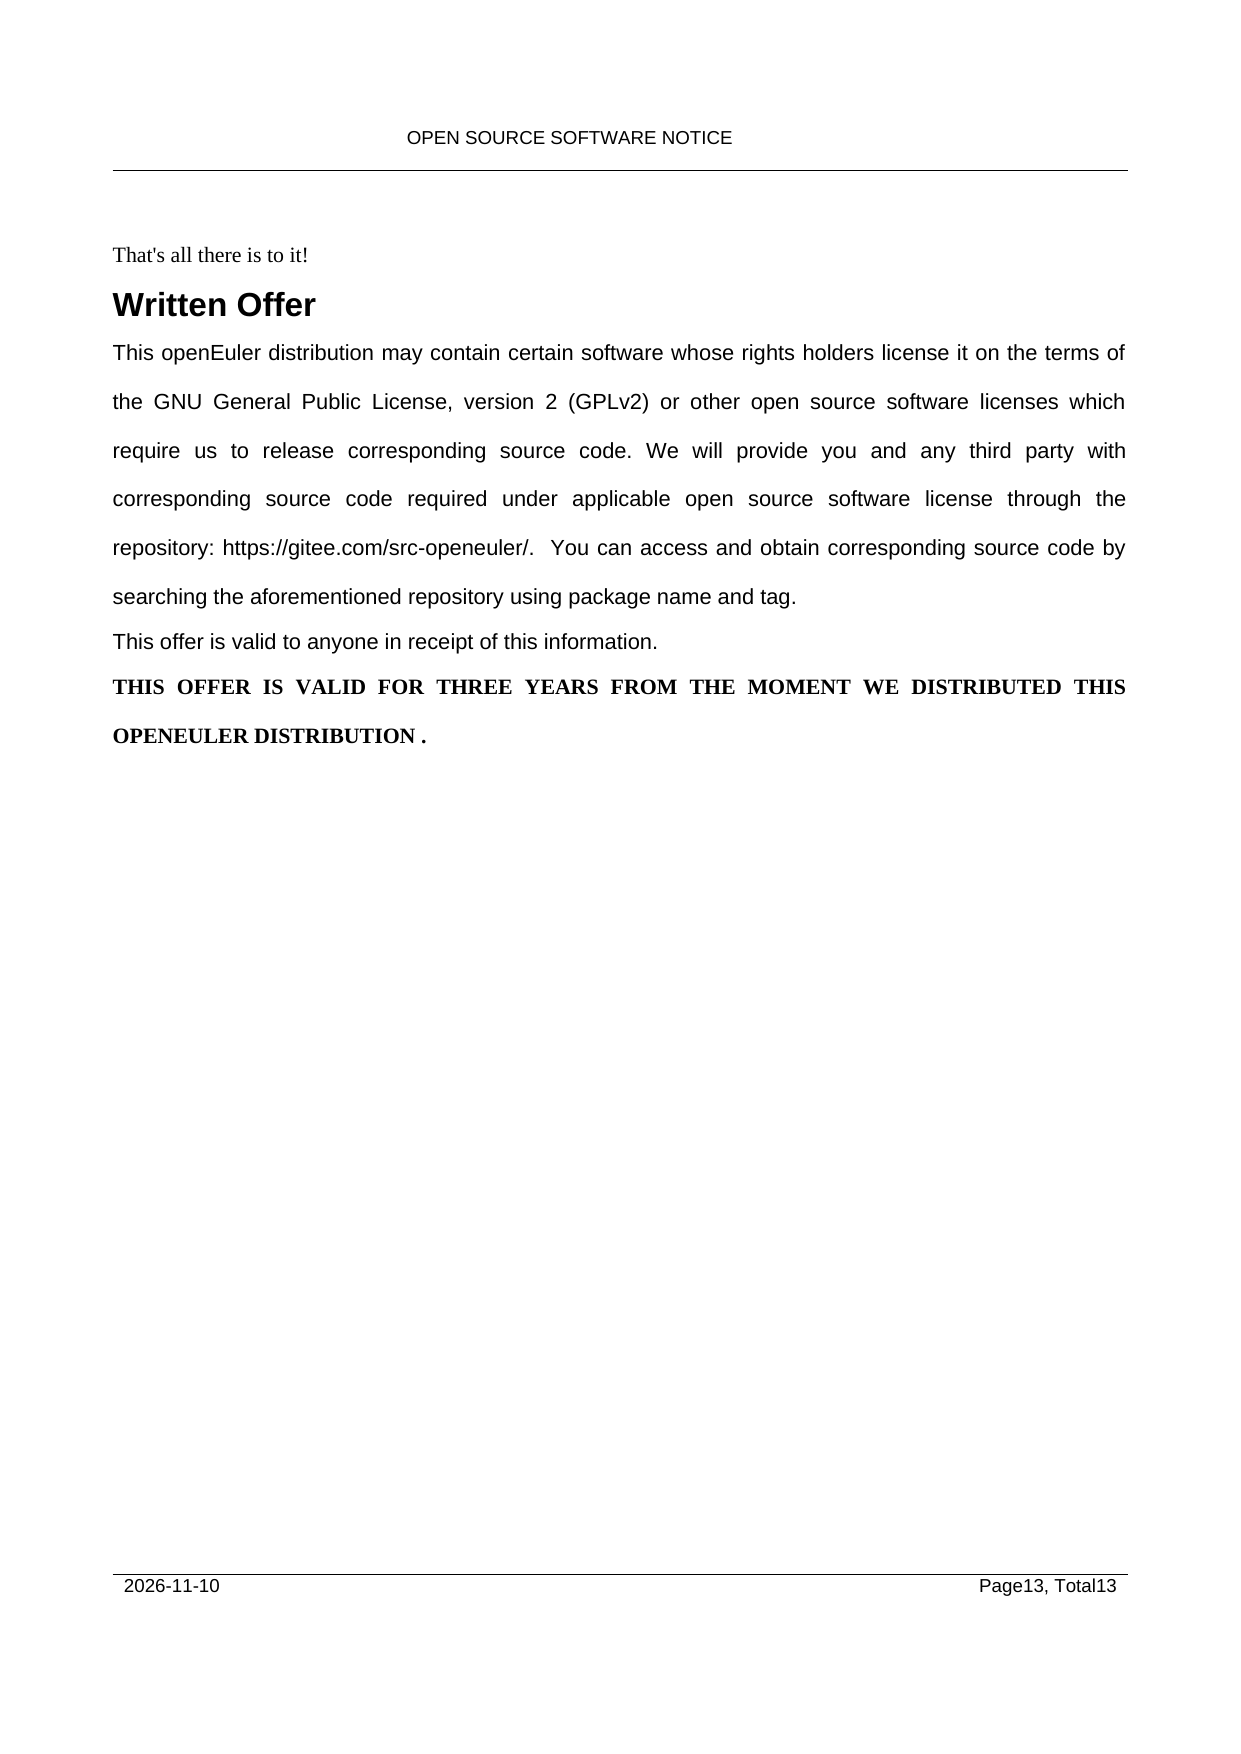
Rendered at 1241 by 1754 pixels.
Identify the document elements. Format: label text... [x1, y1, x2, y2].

text THIS OFFER IS VALID FOR THREE YEARS FROM THE MOMENT WE DISTRIBUTED THIS OPENEULER DISTRIBUTION . [112, 670, 1128, 752]
text This openEuler distribution may contain certain software whose rights holders license it on the terms of the GNU General Public License, version 2 (GPLv2) or other open source software licenses which require us to release corresponding source code. We will provide you and any third party with corresponding source code required under applicable open source software license through the repository: https://gitee.com/src-openeuler/. You can access and obtain corresponding source code by searching the aforementioned repository using package name and tag. [112, 336, 1128, 613]
text This offer is valid to anyone in receipt of this information. [112, 625, 1128, 658]
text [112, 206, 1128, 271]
text Written Offer [112, 271, 1128, 336]
